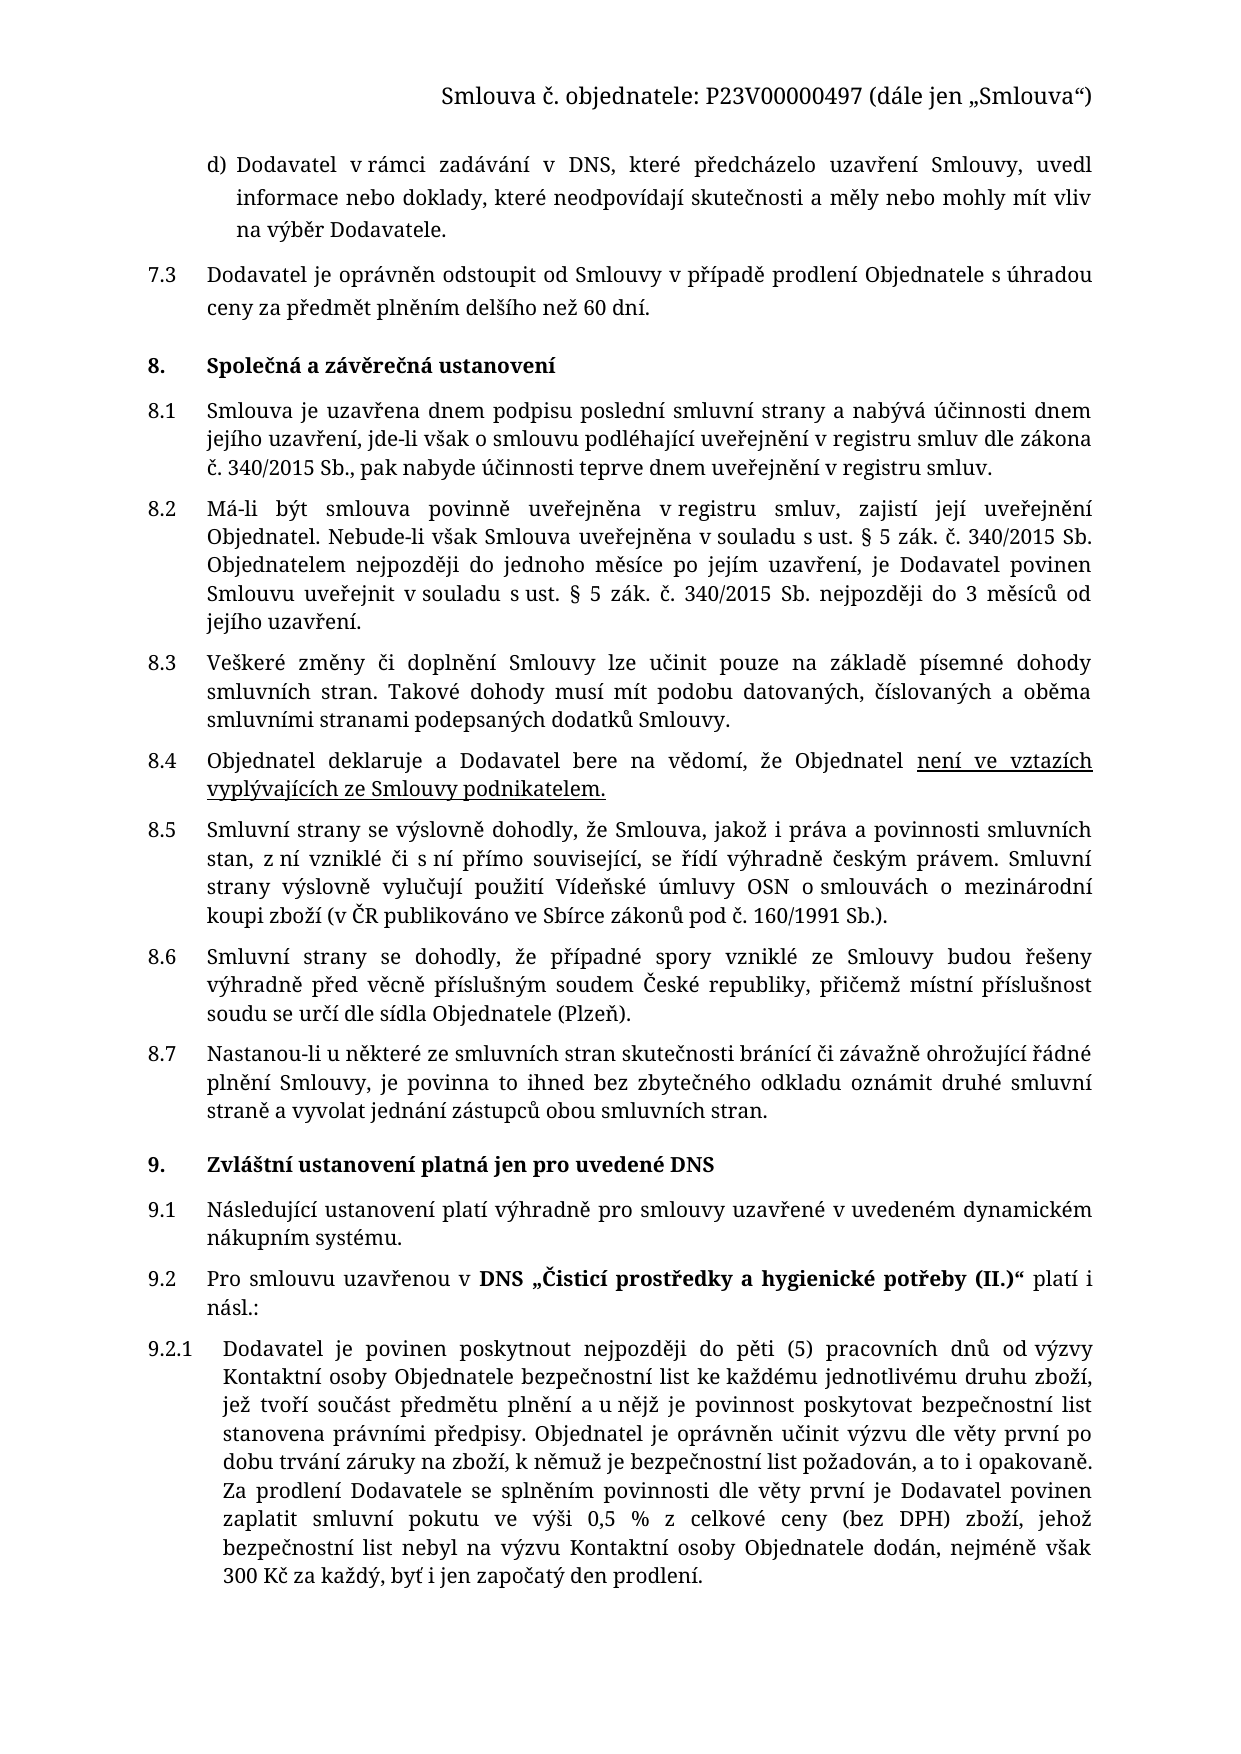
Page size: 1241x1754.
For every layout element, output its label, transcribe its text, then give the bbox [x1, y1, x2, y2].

list Zvláštní ustanovení platná jen pro uvedené DNS [148, 1150, 1093, 1178]
list Následující ustanovení platí výhradně pro smlouvy uzavřené v uvedeném dynamickém nákupním systému. [148, 1195, 1093, 1252]
list Společná a závěrečná ustanovení [148, 351, 1093, 379]
list Dodavatel je povinen poskytnout nejpozději do pěti (5) pracovních dnů od výzvy Kontaktní osoby Objednatele bezpečnostní list ke každému jednotlivému druhu zboží, jež tvoří součást předmětu plnění a u nějž je povinnost poskytovat bezpečnostní list stanovena právními předpisy. Objednatel je oprávněn učinit výzvu dle věty první po dobu trvání záruky na zboží, k němuž je bezpečnostní list požadován, a to i opakovaně. Za prodlení Dodavatele se splněním povinnosti dle věty první je Dodavatel povinen zaplatit smluvní pokutu ve výši 0,5 % z celkové ceny (bez DPH) zboží, jehož bezpečnostní list nebyl na výzvu Kontaktní osoby Objednatele dodán, nejméně však 300 Kč za každý, byť i jen započatý den prodlení. [148, 1334, 1093, 1590]
list Smluvní strany se dohodly, že případné spory vzniklé ze Smlouvy budou řešeny výhradně před věcně příslušným soudem České republiky, přičemž místní příslušnost soudu se určí dle sídla Objednatele (Plzeň). [148, 942, 1093, 1027]
list Nastanou-li u některé ze smluvních stran skutečnosti bránící či závažně ohrožující řádné plnění Smlouvy, je povinna to ihned bez zbytečného odkladu oznámit druhé smluvní straně a vyvolat jednání zástupců obou smluvních stran. [148, 1039, 1093, 1125]
list Má-li být smlouva povinně uveřejněna v registru smluv, zajistí její uveřejnění Objednatel. Nebude-li však Smlouva uveřejněna v souladu s ust. § 5 zák. č. 340/2015 Sb. Objednatelem nejpozději do jednoho měsíce po jejím uzavření, je Dodavatel povinen Smlouvu uveřejnit v souladu s ust. § 5 zák. č. 340/2015 Sb. nejpozději do 3 měsíců od jejího uzavření. [148, 494, 1093, 636]
list Pro smlouvu uzavřenou v DNS „Čisticí prostředky a hygienické potřeby (II.)“ platí i násl.: [148, 1264, 1093, 1321]
list Objednatel deklaruje a Dodavatel bere na vědomí, že Objednatel není ve vztazích vyplývajících ze Smlouvy podnikatelem. [148, 746, 1093, 803]
list Smlouva je uzavřena dnem podpisu poslední smluvní strany a nabývá účinnosti dnem jejího uzavření, jde-li však o smlouvu podléhající uveřejnění v registru smluv dle zákona č. 340/2015 Sb., pak nabyde účinnosti teprve dnem uveřejnění v registru smluv. [148, 396, 1093, 481]
list Dodavatel v rámci zadávání v DNS, které předcházelo uzavření Smlouvy, uvedl informace nebo doklady, které neodpovídají skutečnosti a měly nebo mohly mít vliv na výběr Dodavatele. [207, 150, 1093, 244]
list Dodavatel je oprávněn odstoupit od Smlouvy v případě prodlení Objednatele s úhradou ceny za předmět plněním delšího než 60 dní. [148, 261, 1093, 322]
list Smluvní strany se výslovně dohodly, že Smlouva, jakož i práva a povinnosti smluvních stan, z ní vzniklé či s ní přímo související, se řídí výhradně českým právem. Smluvní strany výslovně vylučují použití Vídeňské úmluvy OSN o smlouvách o mezinárodní koupi zboží (v ČR publikováno ve Sbírce zákonů pod č. 160/1991 Sb.). [148, 816, 1093, 929]
list Veškeré změny či doplnění Smlouvy lze učinit pouze na základě písemné dohody smluvních stran. Takové dohody musí mít podobu datovaných, číslovaných a oběma smluvními stranami podepsaných dodatků Smlouvy. [148, 648, 1093, 734]
